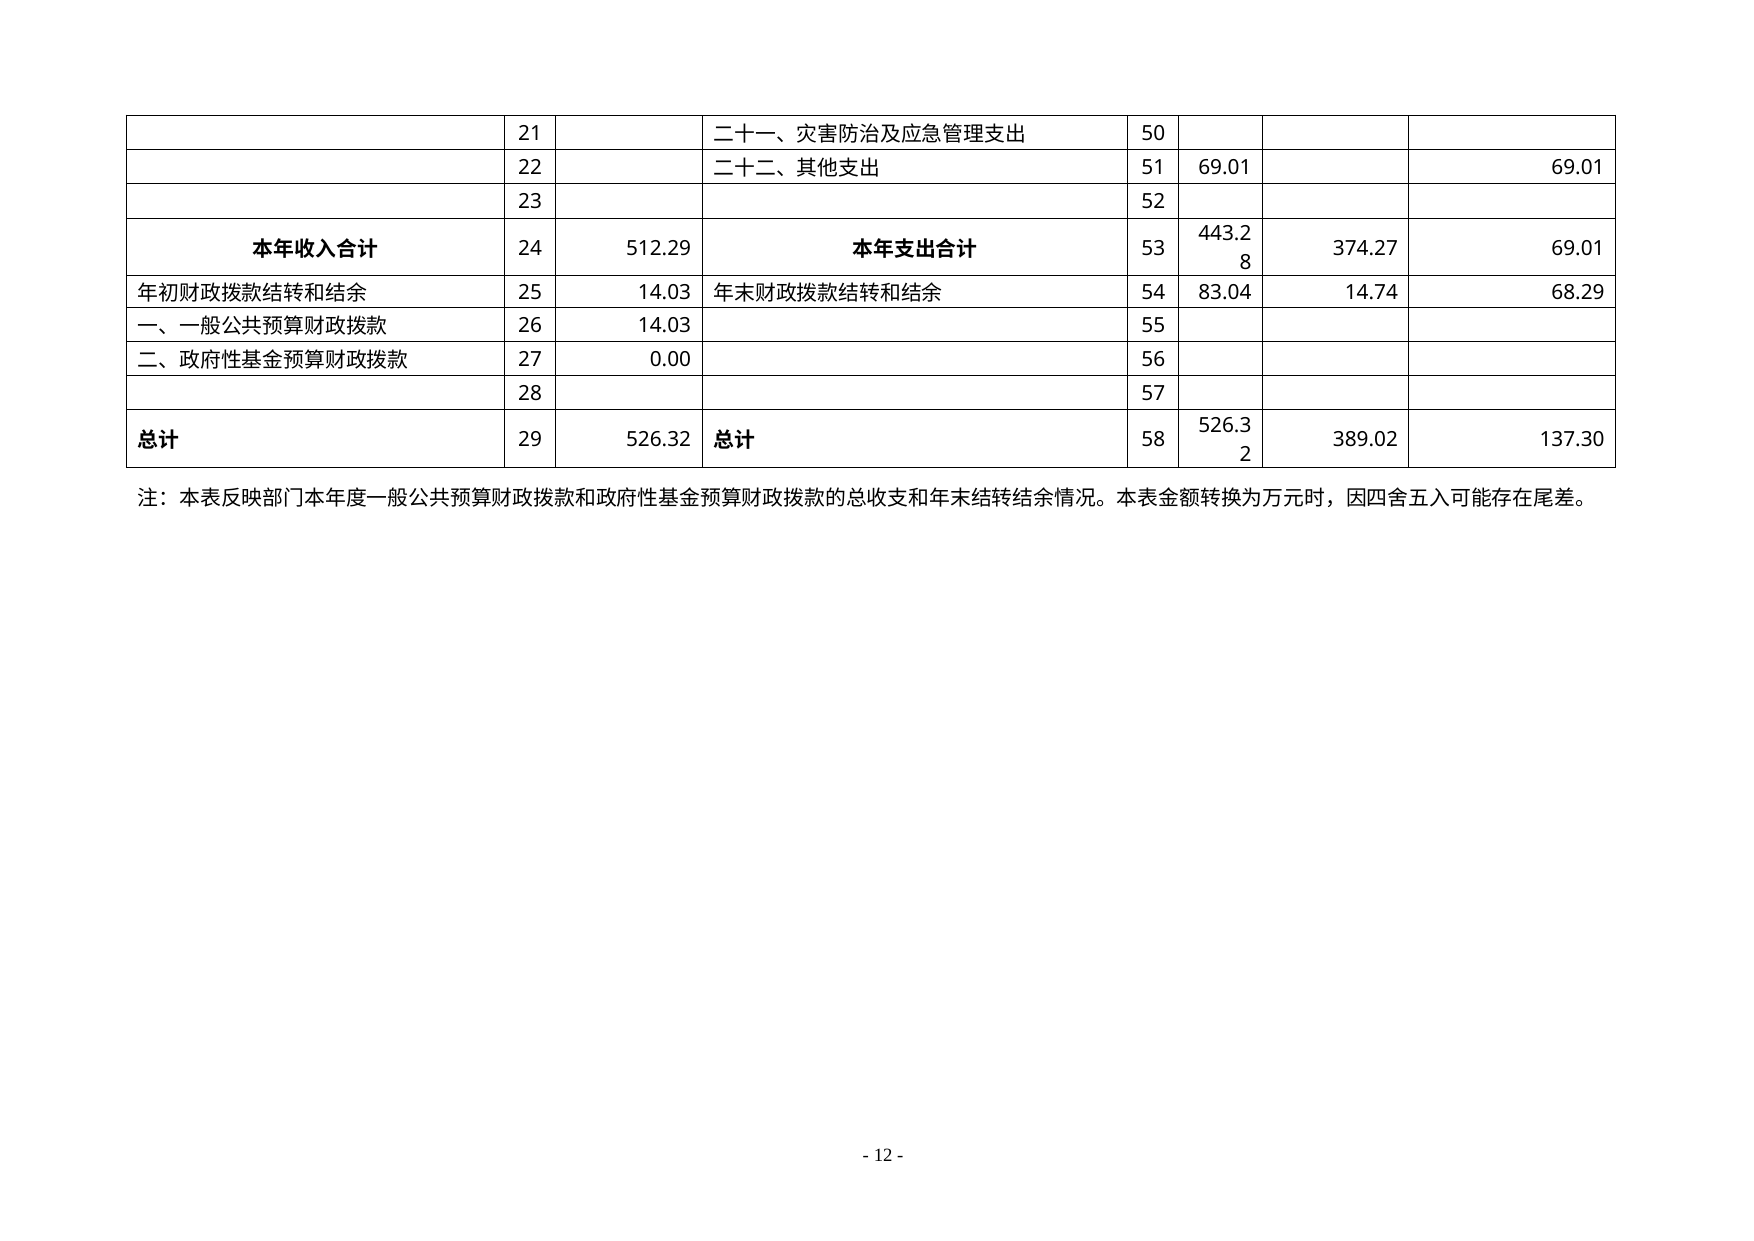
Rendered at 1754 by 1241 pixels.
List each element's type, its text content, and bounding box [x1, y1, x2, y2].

table_cell 83.04 [1179, 276, 1262, 307]
table_cell [703, 342, 1127, 375]
table_cell [1179, 376, 1262, 409]
table_cell 28 [505, 376, 555, 409]
table_cell 25 [505, 276, 555, 307]
table_cell [703, 184, 1127, 217]
table_cell 14.03 [556, 308, 702, 341]
table_cell 二十二、其他支出 [703, 150, 1127, 183]
table_cell 69.01 [1409, 219, 1615, 275]
table_cell [556, 184, 702, 217]
table_cell 注：本表反映部门本年度一般公共预算财政拨款和政府性基金预算财政拨款的总收支和年末结转结余情况。本表金额转换为万元时，因四舍五入可能存在尾差。 [126, 468, 1616, 523]
table_cell 526.32 [556, 410, 702, 467]
table_cell 14.74 [1263, 276, 1408, 307]
table_cell [127, 184, 504, 217]
table_cell [1409, 308, 1615, 341]
table_cell [703, 376, 1127, 409]
table_cell 55 [1128, 308, 1178, 341]
table_cell [1179, 184, 1262, 217]
table_cell 389.02 [1263, 410, 1408, 467]
table_cell 0.00 [556, 342, 702, 375]
table_cell 22 [505, 150, 555, 183]
table_cell [127, 116, 504, 149]
table_cell [556, 150, 702, 183]
table_cell 443.28 [1179, 219, 1262, 275]
table_cell 58 [1128, 410, 1178, 467]
table_cell 总计 [127, 410, 504, 467]
table_cell 53 [1128, 219, 1178, 275]
table_cell [1263, 150, 1408, 183]
table_cell 27 [505, 342, 555, 375]
table_cell [1263, 342, 1408, 375]
table_cell [127, 150, 504, 183]
table_cell 24 [505, 219, 555, 275]
table_cell 69.01 [1179, 150, 1262, 183]
table_cell 50 [1128, 116, 1178, 149]
table_cell 54 [1128, 276, 1178, 307]
table_cell [1409, 376, 1615, 409]
table_cell 68.29 [1409, 276, 1615, 307]
table_cell 年末财政拨款结转和结余 [703, 276, 1127, 307]
table_cell 二、政府性基金预算财政拨款 [127, 342, 504, 375]
table_cell 14.03 [556, 276, 702, 307]
table_cell [1263, 184, 1408, 217]
table_cell [1179, 116, 1262, 149]
table_cell [1263, 308, 1408, 341]
table_cell 本年支出合计 [703, 219, 1127, 275]
table_cell [1263, 116, 1408, 149]
table_cell 23 [505, 184, 555, 217]
table_cell 526.32 [1179, 410, 1262, 467]
table_cell 51 [1128, 150, 1178, 183]
table_cell [1263, 376, 1408, 409]
table_cell [1409, 116, 1615, 149]
table_cell 年初财政拨款结转和结余 [127, 276, 504, 307]
table_cell 21 [505, 116, 555, 149]
table_cell [556, 116, 702, 149]
table_cell 374.27 [1263, 219, 1408, 275]
table_cell [1179, 308, 1262, 341]
table_cell [1409, 184, 1615, 217]
table_cell 29 [505, 410, 555, 467]
table_cell 二十一、灾害防治及应急管理支出 [703, 116, 1127, 149]
table_cell 512.29 [556, 219, 702, 275]
table_cell [1409, 342, 1615, 375]
table_cell 69.01 [1409, 150, 1615, 183]
table_cell 本年收入合计 [127, 219, 504, 275]
table_cell [1179, 342, 1262, 375]
table_cell 26 [505, 308, 555, 341]
table_cell [556, 376, 702, 409]
table_cell 137.30 [1409, 410, 1615, 467]
table_cell 总计 [703, 410, 1127, 467]
table_cell 一、一般公共预算财政拨款 [127, 308, 504, 341]
table_cell [127, 376, 504, 409]
table_cell 52 [1128, 184, 1178, 217]
table_cell [703, 308, 1127, 341]
table_cell 57 [1128, 376, 1178, 409]
table_cell 56 [1128, 342, 1178, 375]
